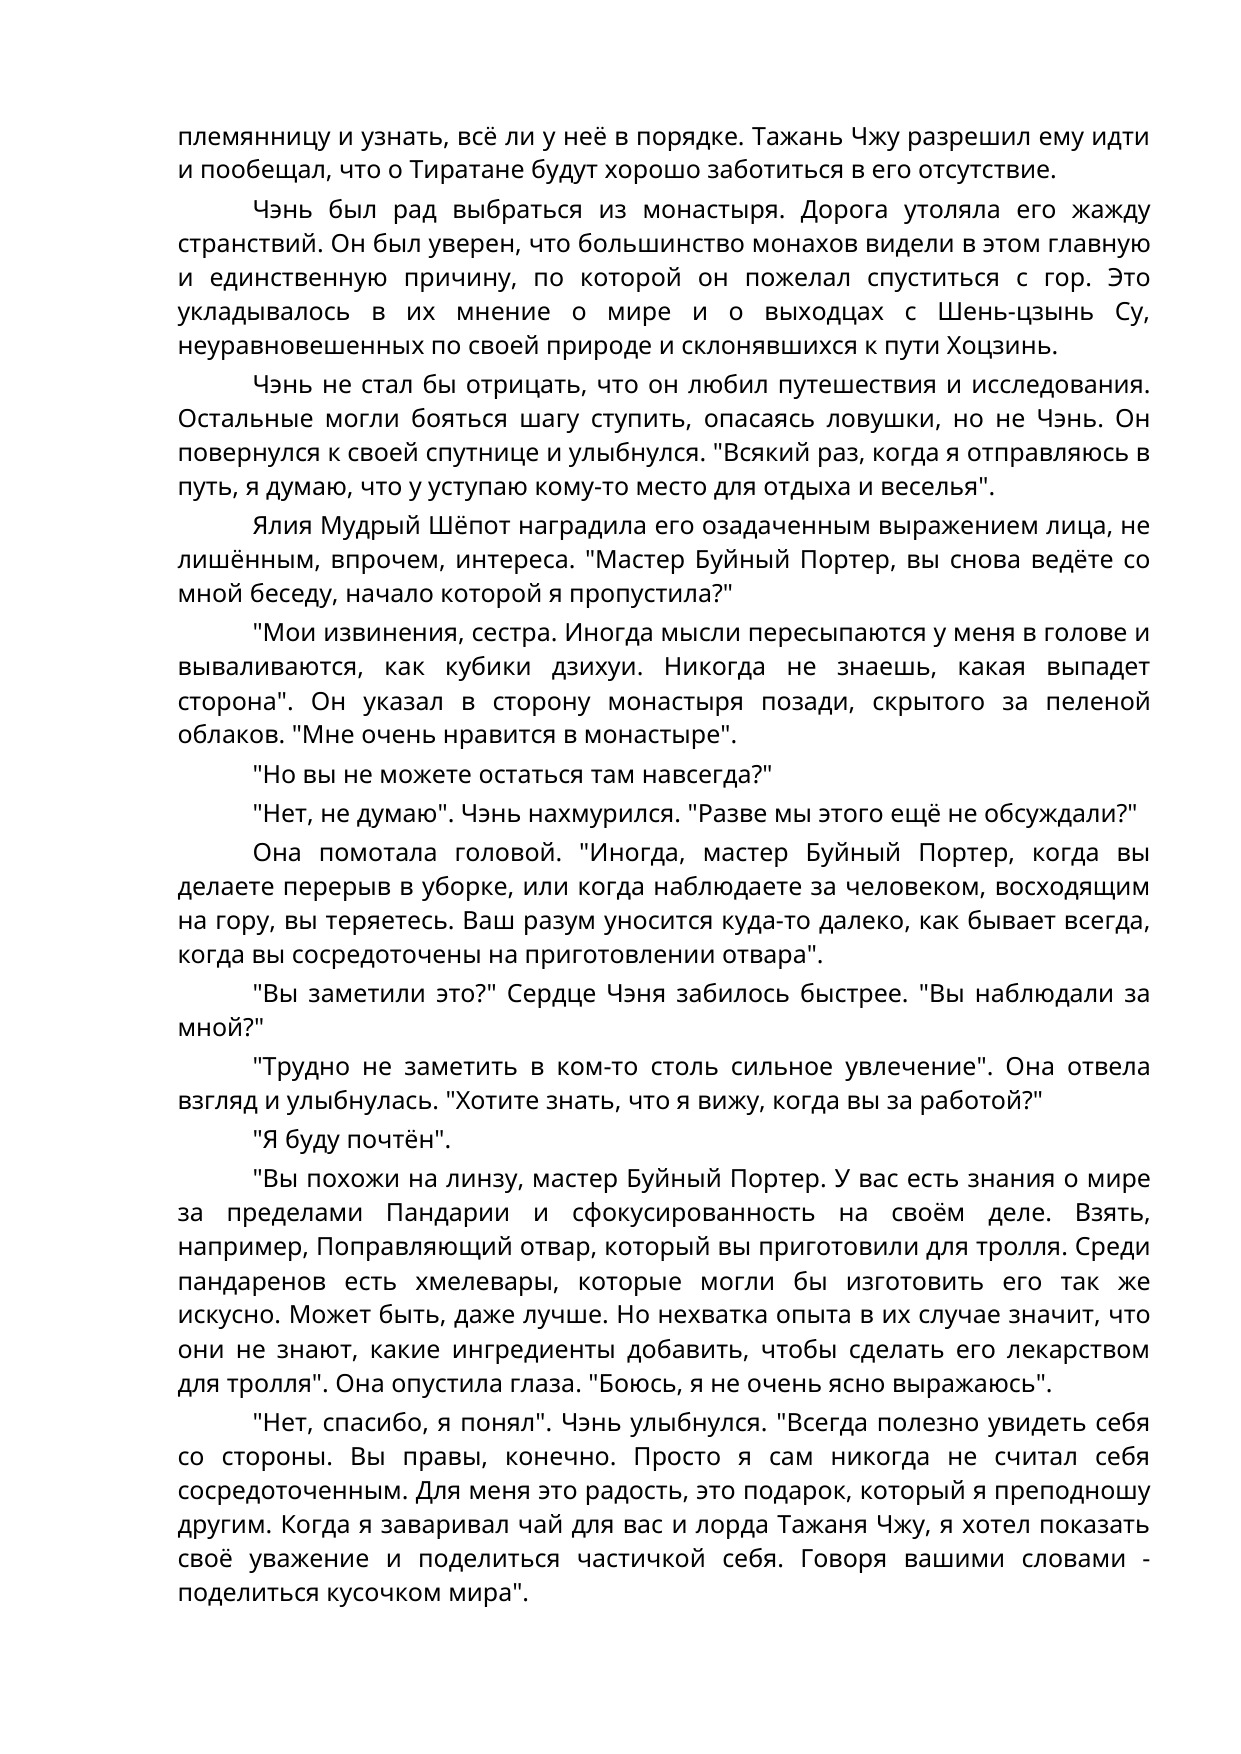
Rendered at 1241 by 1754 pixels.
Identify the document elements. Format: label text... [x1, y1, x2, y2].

text "Нет, не думаю". Чэнь нахмурился. "Разве мы этого ещё не обсуждали?" [177, 795, 1152, 829]
text Чэнь был рад выбраться из монастыря. Дорога утоляла его жажду странствий. Он был уверен, что большинство монахов видели в этом главную и единственную причину, по которой он пожелал спуститься с гор. Это укладывалось в их мнение о мире и о выходцах с Шень-цзынь Су, неуравновешенных по своей природе и склонявшихся к пути Хоцзинь. [177, 191, 1152, 362]
text Ялия Мудрый Шёпот наградила его озадаченным выражением лица, не лишённым, впрочем, интереса. "Мастер Буйный Портер, вы снова ведёте со мной беседу, начало которой я пропустила?" [177, 508, 1152, 610]
text "Вы заметили это?" Сердце Чэня забилось быстрее. "Вы наблюдали за мной?" [177, 976, 1152, 1044]
text "Нет, спасибо, я понял". Чэнь улыбнулся. "Всегда полезно увидеть себя со стороны. Вы правы, конечно. Просто я сам никогда не считал себя сосредоточенным. Для меня это радость, это подарок, который я преподношу другим. Когда я заваривал чай для вас и лорда Тажаня Чжу, я хотел показать своё уважение и поделиться частичкой себя. Говоря вашими словами - поделиться кусочком мира". [177, 1404, 1152, 1609]
text "Мои извинения, сестра. Иногда мысли пересыпаются у меня в голове и вываливаются, как кубики дзихуи. Никогда не знаешь, какая выпадет сторона". Он указал в сторону монастыря позади, скрытого за пеленой облаков. "Мне очень нравится в монастыре". [177, 615, 1152, 751]
text Чэнь не стал бы отрицать, что он любил путешествия и исследования. Остальные могли бояться шагу ступить, опасаясь ловушки, но не Чэнь. Он повернулся к своей спутнице и улыбнулся. "Всякий раз, когда я отправляюсь в путь, я думаю, что у уступаю кому-то место для отдыха и веселья". [177, 367, 1152, 503]
text "Вы похожи на линзу, мастер Буйный Портер. У вас есть знания о мире за пределами Пандарии и сфокусированность на своём деле. Взять, например, Поправляющий отвар, который вы приготовили для тролля. Среди пандаренов есть хмелевары, которые могли бы изготовить его так же искусно. Может быть, даже лучше. Но нехватка опыта в их случае значит, что они не знают, какие ингредиенты добавить, чтобы сделать его лекарством для тролля". Она опустила глаза. "Боюсь, я не очень ясно выражаюсь". [177, 1161, 1152, 1399]
text "Трудно не заметить в ком-то столь сильное увлечение". Она отвела взгляд и улыбнулась. "Хотите знать, что я вижу, когда вы за работой?" [177, 1049, 1152, 1117]
text "Я буду почтён". [177, 1122, 1152, 1156]
text "Но вы не можете остаться там навсегда?" [177, 756, 1152, 790]
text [177, 118, 1152, 186]
text Она помотала головой. "Иногда, мастер Буйный Портер, когда вы делаете перерыв в уборке, или когда наблюдаете за человеком, восходящим на гору, вы теряетесь. Ваш разум уносится куда-то далеко, как бывает всегда, когда вы сосредоточены на приготовлении отвара". [177, 834, 1152, 971]
